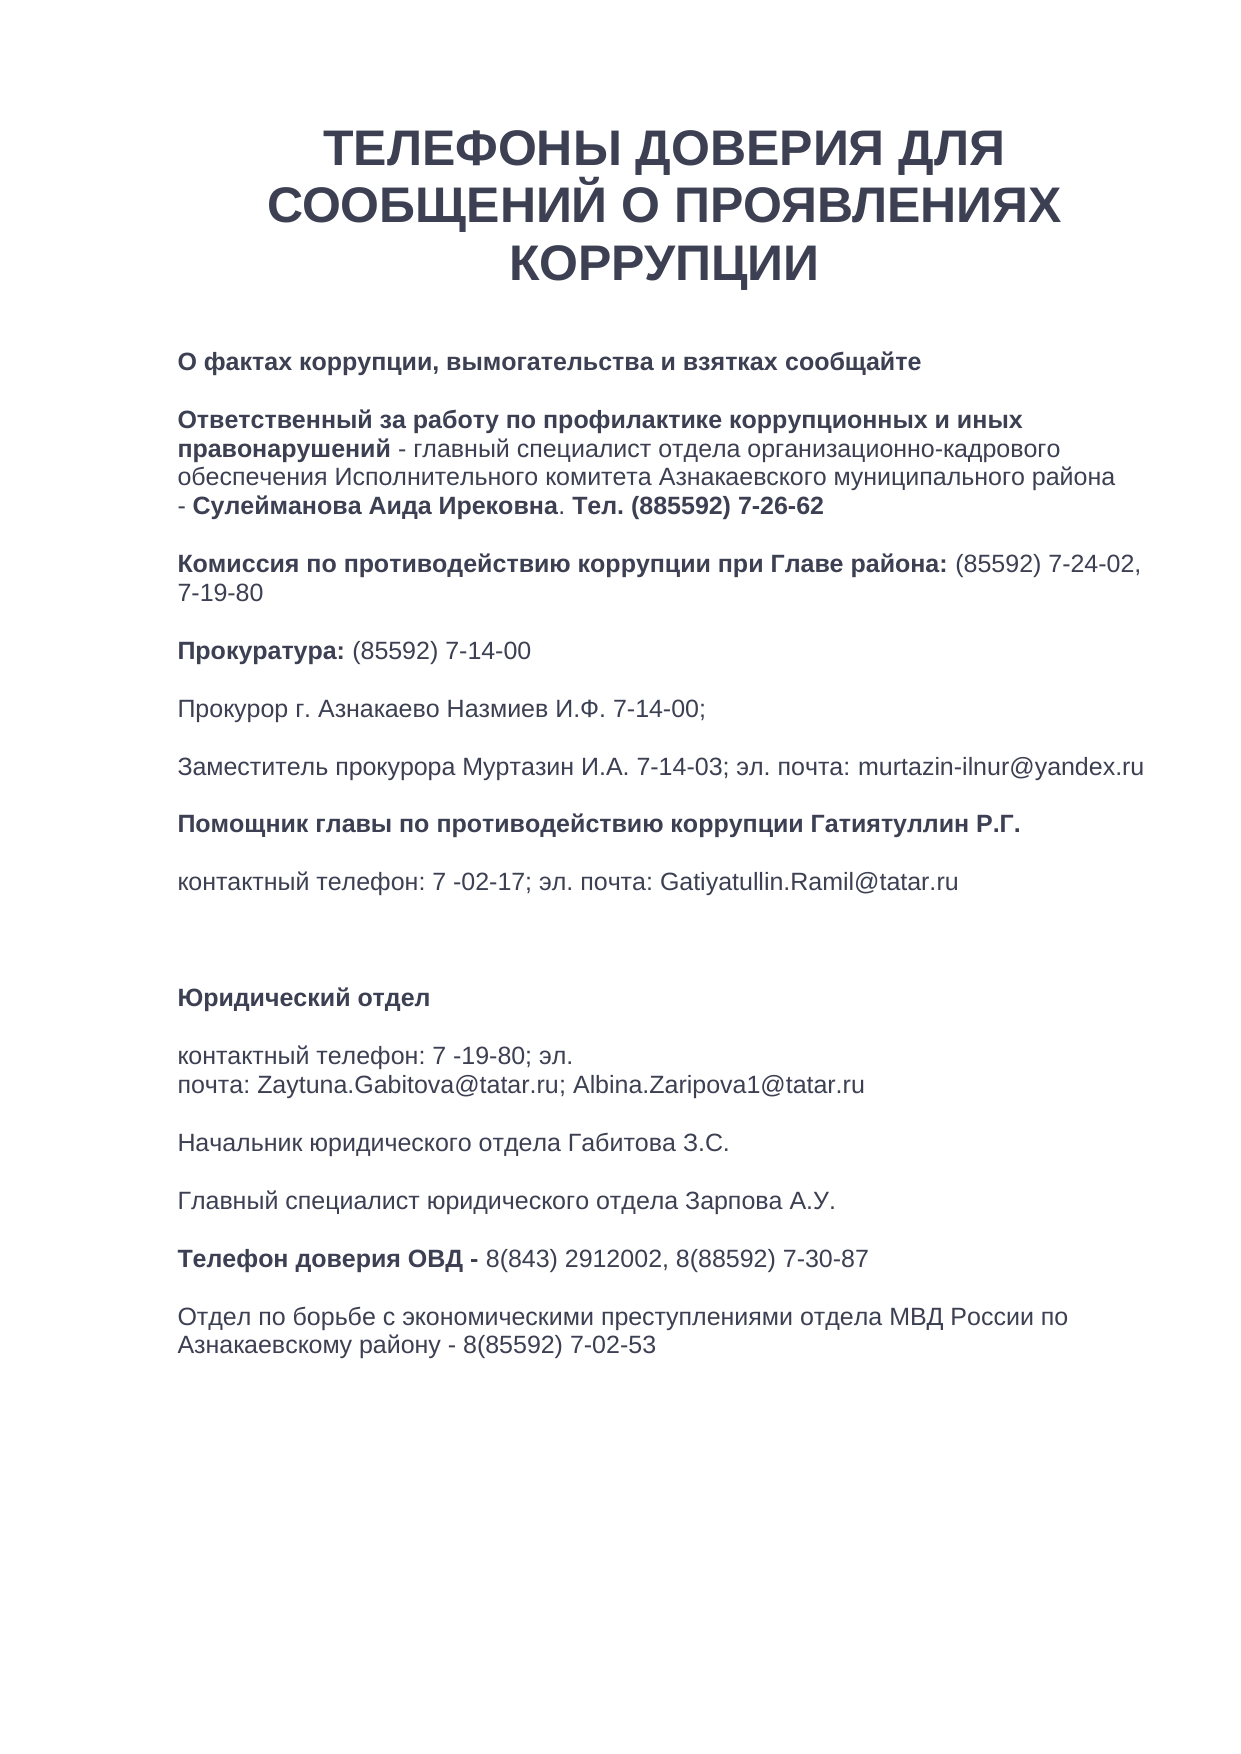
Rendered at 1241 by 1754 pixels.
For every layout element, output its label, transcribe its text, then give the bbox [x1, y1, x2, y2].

text Помощник главы по противодействию коррупции Гатиятуллин Р.Г. [177, 809, 1152, 838]
text контактный телефон: 7 -19-80; эл. почта: Zaytuna.Gabitova@tatar.ru; Albina.Zaripova1@tatar.ru [177, 1041, 1152, 1098]
text Прокурор г. Азнакаево Назмиев И.Ф. 7-14-00; [177, 693, 1152, 722]
text контактный телефон: 7 -02-17; эл. почта: Gatiyatullin.Ramil@tatar.ru [177, 867, 1152, 896]
text ТЕЛЕФОНЫ ДОВЕРИЯ ДЛЯ СООБЩЕНИЙ О ПРОЯВЛЕНИЯХ КОРРУПЦИИ [177, 118, 1152, 291]
text Прокуратура: (85592) 7-14-00 [177, 636, 1152, 664]
text Отдел по борьбе с экономическими преступлениями отдела МВД России по Азнакаевскому району - 8(85592) 7-02-53 [177, 1301, 1152, 1359]
text Юридический отдел [177, 983, 1152, 1012]
text О фактах коррупции, вымогательства и взятках сообщайте [177, 347, 1152, 376]
text Ответственный за работу по профилактике коррупционных и иных правонарушений - главный специалист отдела организационно-кадрового обеспечения Исполнительного комитета Азнакаевского муниципального района - Сулейманова Аида Ирековна. Тел. (885592) 7-26-62 [177, 405, 1152, 520]
text Начальник юридического отдела Габитова З.С. [177, 1128, 1152, 1156]
text Главный специалист юридического отдела Зарпова А.У. [177, 1186, 1152, 1214]
text Телефон доверия ОВД - 8(843) 2912002, 8(88592) 7-30-87 [177, 1243, 1152, 1272]
text Заместитель прокурора Муртазин И.А. 7-14-03; эл. почта: murtazin-ilnur@yandex.ru [177, 751, 1152, 780]
text Комиссия по противодействию коррупции при Главе района: (85592) 7-24-02, 7-19-80 [177, 549, 1152, 606]
